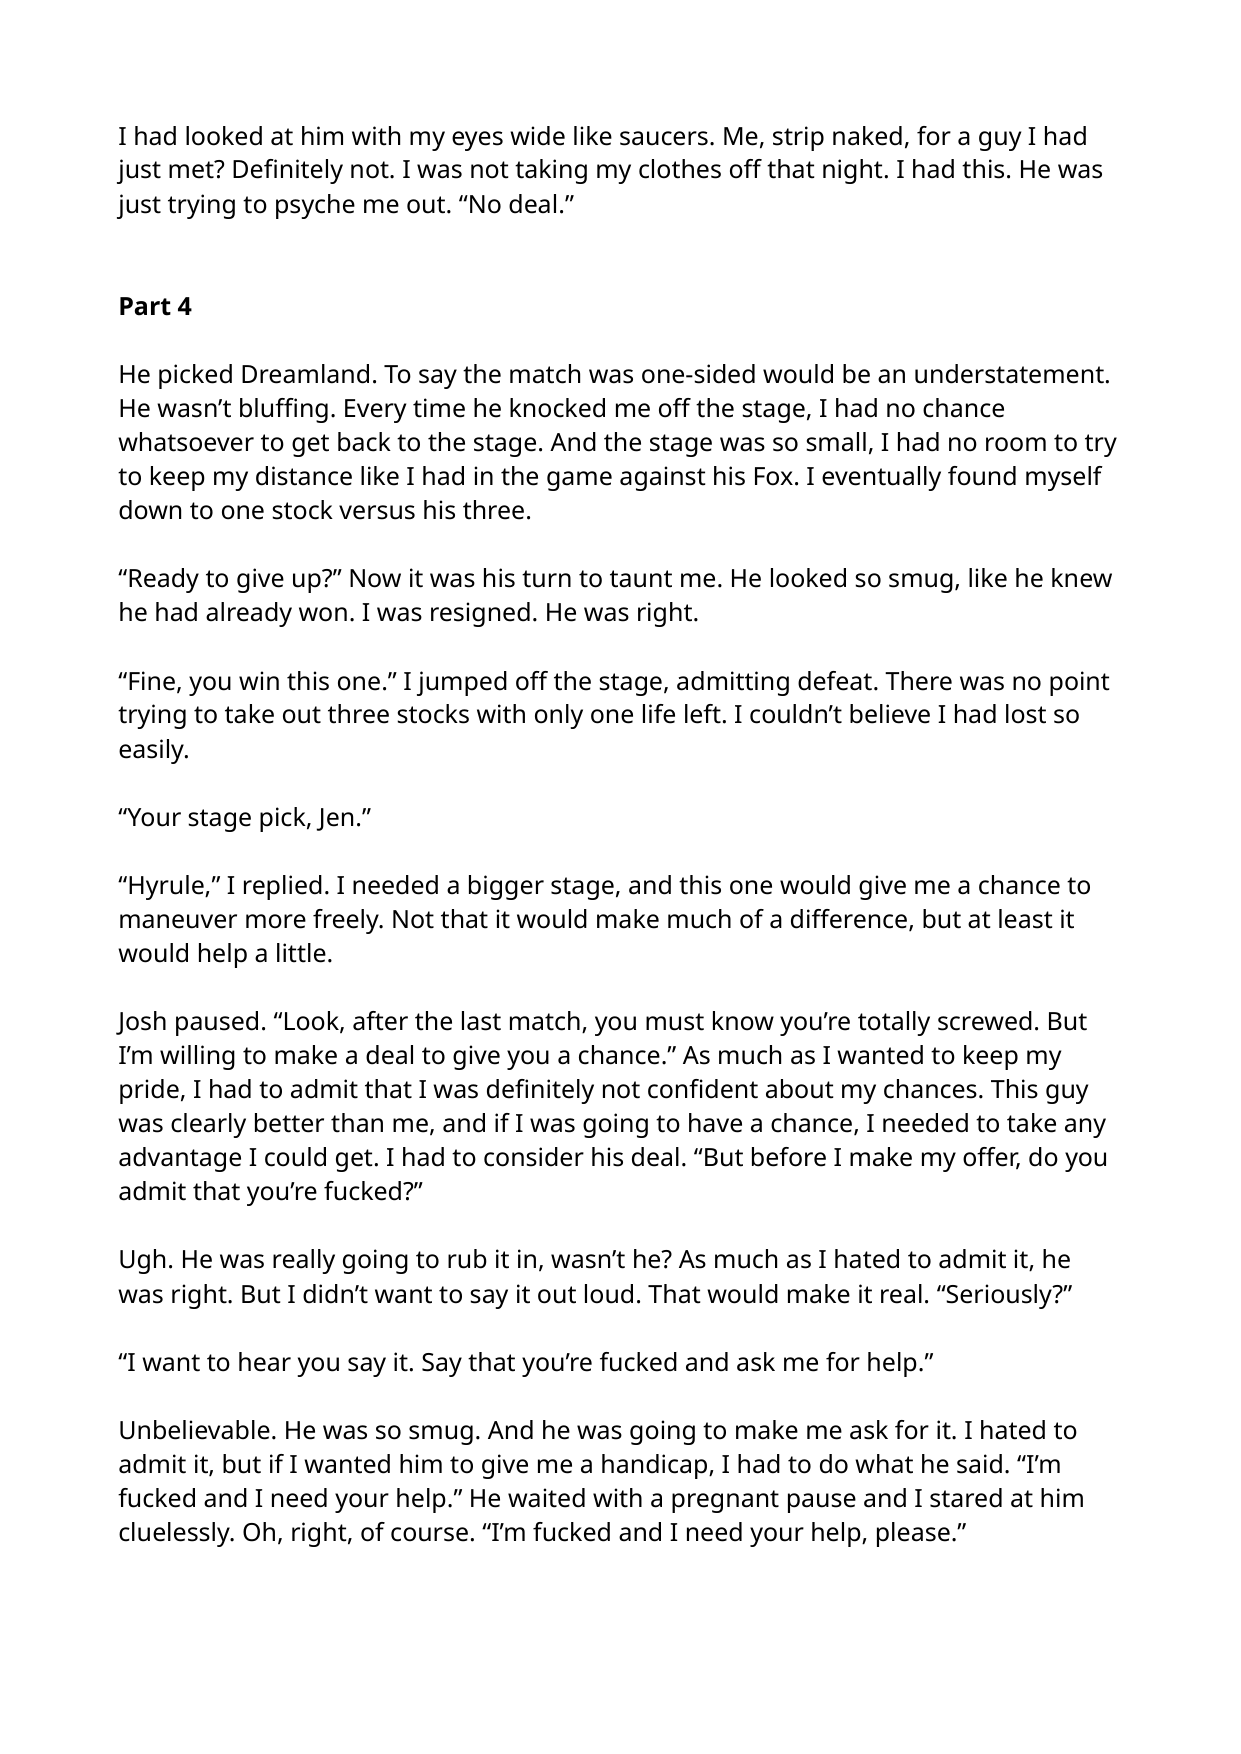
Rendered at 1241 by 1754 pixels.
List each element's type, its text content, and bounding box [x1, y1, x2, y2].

text Ugh. He was really going to rub it in, wasn’t he? As much as I hated to admit it, he was right. But I didn’t want to say it out loud. That would make it real. “Seriously?” [118, 1242, 1122, 1310]
text “Fine, you win this one.” I jumped off the stage, admitting defeat. There was no point trying to take out three stocks with only one life left. I couldn’t believe I had lost so easily. [118, 663, 1122, 765]
text “Ready to give up?” Now it was his turn to taunt me. He looked so smug, like he knew he had already won. I was resigned. He was right. [118, 561, 1122, 629]
text I had looked at him with my eyes wide like saucers. Me, strip naked, for a guy I had just met? Definitely not. I was not taking my clothes off that night. I had this. He was just trying to psyche me out. “No deal.” [118, 118, 1122, 220]
text “I want to hear you say it. Say that you’re fucked and ask me for help.” [118, 1344, 1122, 1378]
text “Hyrule,” I replied. I needed a bigger stage, and this one would give me a chance to maneuver more freely. Not that it would make much of a difference, but at least it would help a little. [118, 867, 1122, 970]
text Josh paused. “Look, after the last match, you must know you’re totally screwed. But I’m willing to make a deal to give you a chance.” As much as I wanted to keep my pride, I had to admit that I was definitely not confident about my chances. This guy was clearly better than me, and if I was going to have a chance, I needed to take any advantage I could get. I had to consider his deal. “But before I make my offer, do you admit that you’re fucked?” [118, 1004, 1122, 1208]
text Part 4 [118, 288, 1122, 322]
text “Your stage pick, Jen.” [118, 799, 1122, 833]
text He picked Dreamland. To say the match was one-sided would be an understatement. He wasn’t bluffing. Every time he knocked me off the stage, I had no chance whatsoever to get back to the stage. And the stage was so small, I had no room to try to keep my distance like I had in the game against his Fox. I eventually found myself down to one stock versus his three. [118, 357, 1122, 527]
text Unbelievable. He was so smug. And he was going to make me ask for it. I hated to admit it, but if I wanted him to give me a handicap, I had to do what he said. “I’m fucked and I need your help.” He waited with a pregnant pause and I stared at him cluelessly. Oh, right, of course. “I’m fucked and I need your help, please.” [118, 1412, 1122, 1549]
